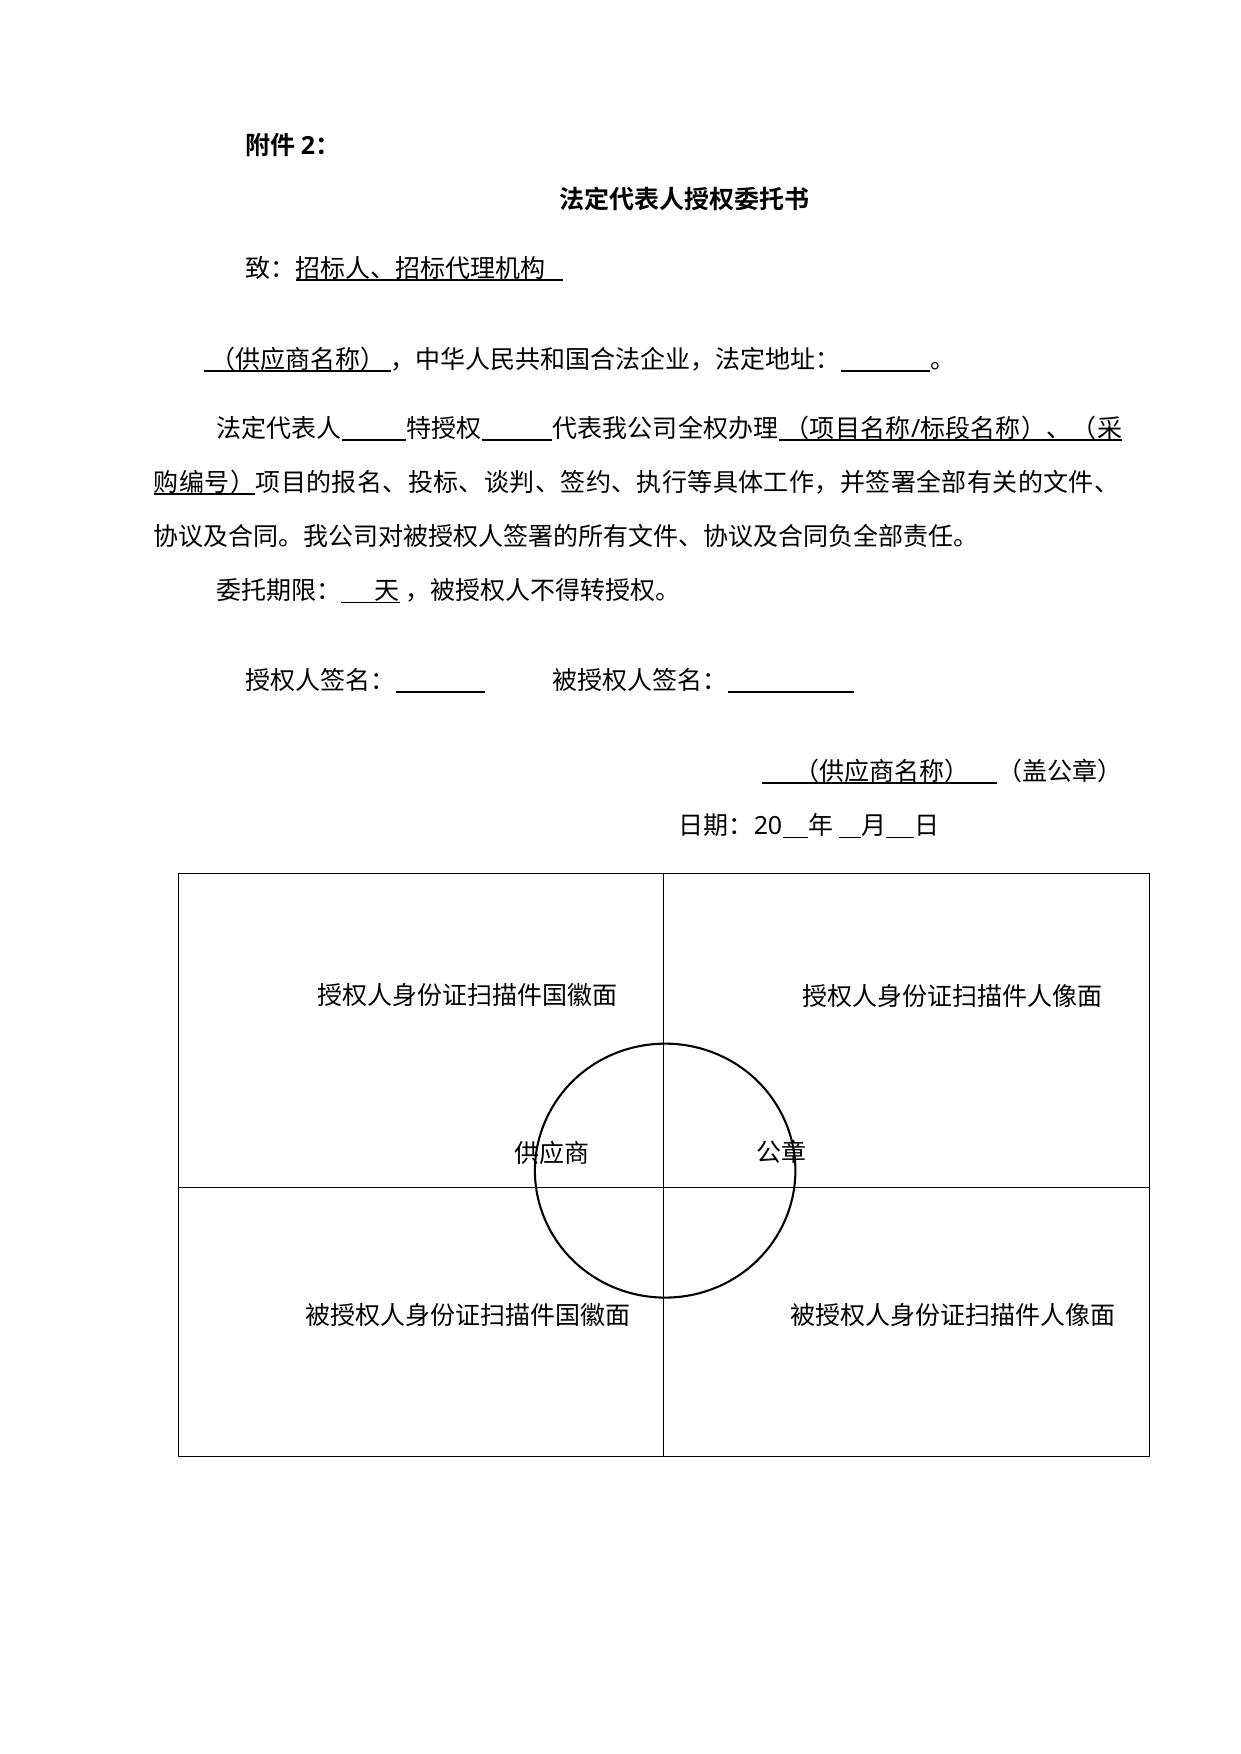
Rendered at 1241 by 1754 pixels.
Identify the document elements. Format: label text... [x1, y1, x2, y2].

table_header 授权人身份证扫描件国徽面 供应商 [179, 874, 663, 1187]
table_cell 被授权人身份证扫描件人像面 [664, 1188, 1149, 1456]
text 附件2： [153, 125, 1122, 162]
table_cell 被授权人身份证扫描件国徽面 [179, 1188, 663, 1456]
text （供应商名称） （盖公章） [153, 751, 1122, 787]
table_header 授权人身份证扫描件人像面 公章 [664, 874, 1149, 1187]
text （供应商名称） ，中华人民共和国合法企业，法定地址： 。 [153, 339, 1122, 376]
text 日期：20 年 月 日 [153, 806, 1122, 842]
text 法定代表人授权委托书 [153, 180, 1122, 216]
text 法定代表人 特授权 代表我公司全权办理 （项目名称/标段名称）、（采购编号）项目的报名、投标、谈判、签约、执行等具体工作，并签署全部有关的文件、协议及合同。我公司对被授权人签署的所有文件、协议及合同负全部责任。 [153, 394, 1122, 556]
text 委托期限： 天 ，被授权人不得转授权。 [153, 556, 1122, 610]
text 致：招标人、招标代理机构 [153, 234, 1122, 288]
text 授权人签名： 被授权人签名： [153, 646, 1122, 700]
